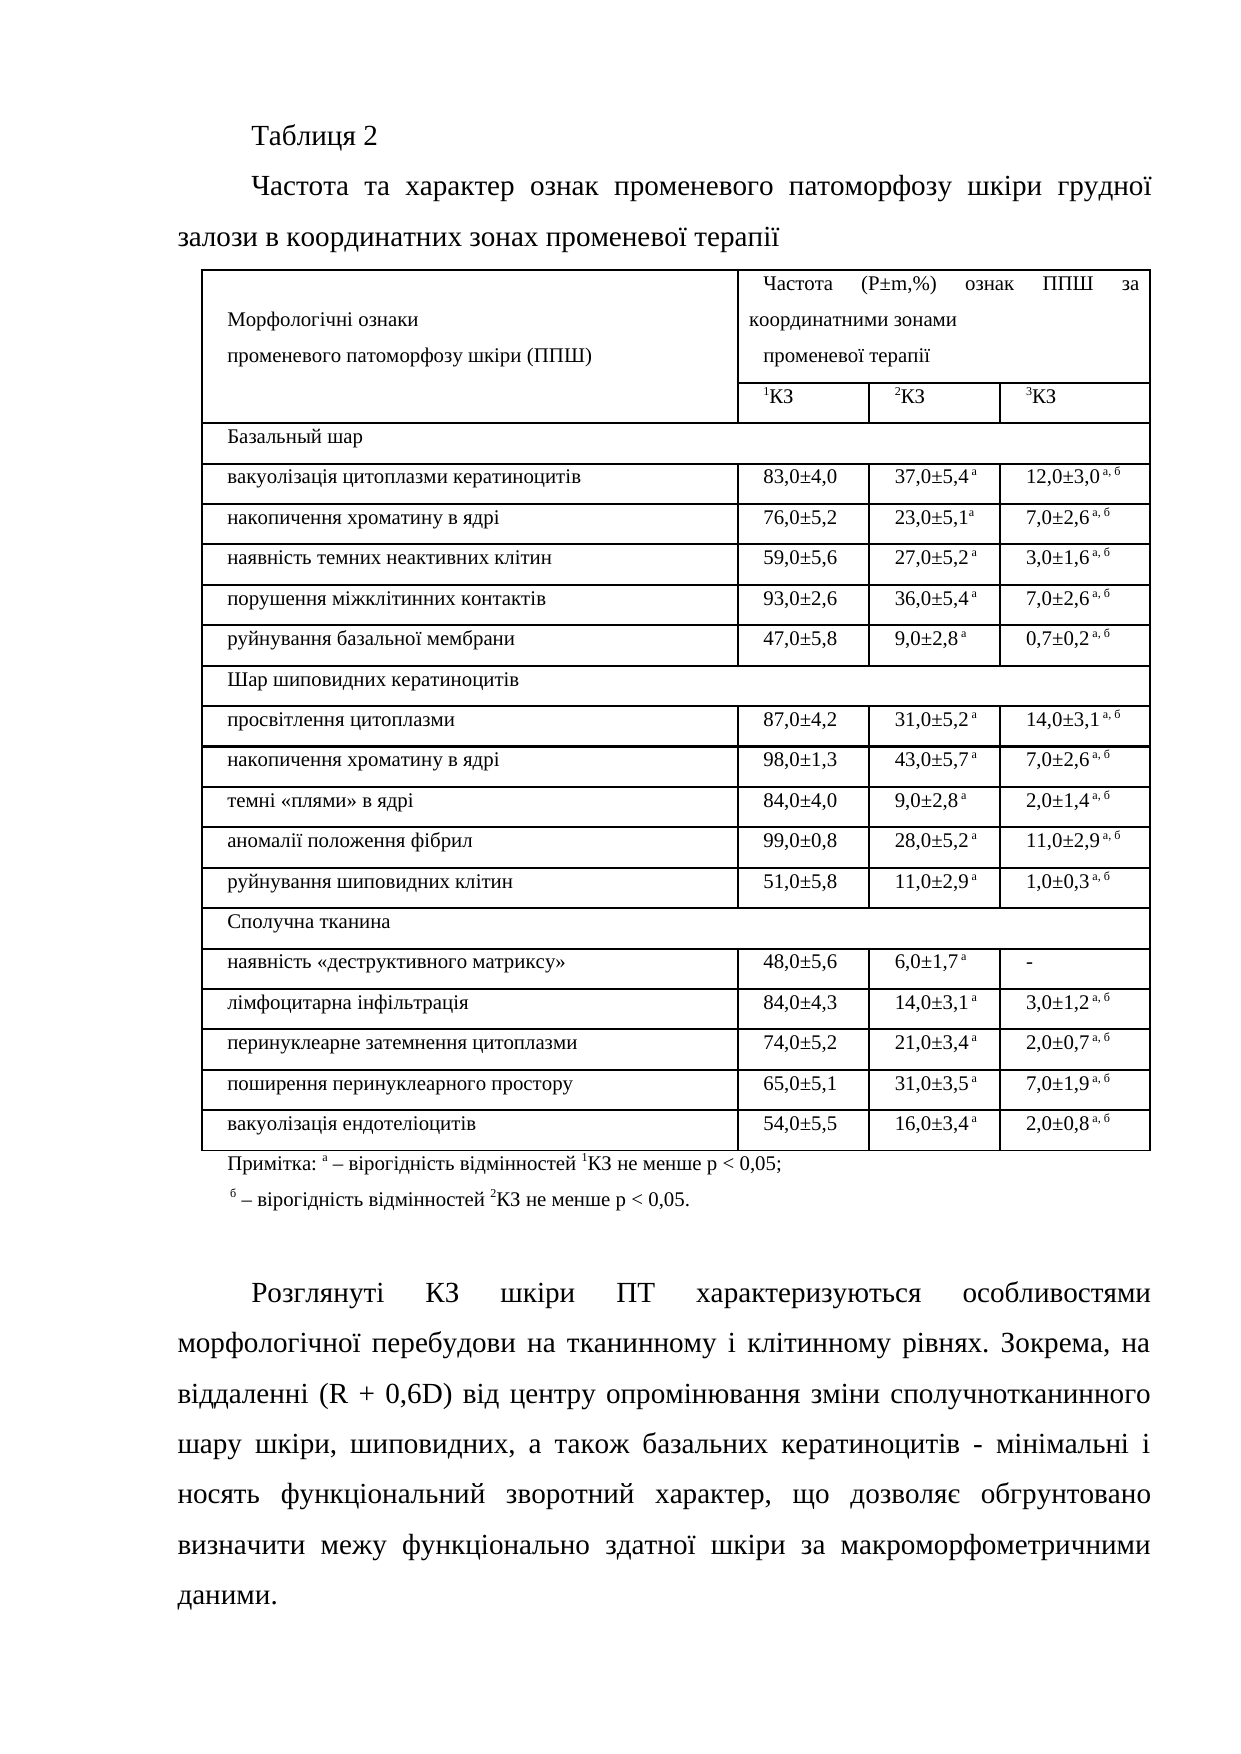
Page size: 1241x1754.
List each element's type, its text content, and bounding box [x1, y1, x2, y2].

table_cell 11,0±2,9 а, б [1001, 828, 1149, 867]
table_cell 51,0±5,8 [739, 869, 868, 907]
table_cell 54,0±5,5 [739, 1111, 868, 1149]
table_header Частота (Р±m,%) ознак ППШ за координатними зонами променевої терапії [739, 271, 1149, 382]
table_cell 23,0±5,1а [870, 505, 999, 543]
table_cell 37,0±5,4 а [870, 465, 999, 503]
table_cell перинуклеарне затемнення цитоплазми [203, 1030, 737, 1069]
table_cell 14,0±3,1 а [870, 990, 999, 1028]
table_cell 9,0±2,8 а [870, 626, 999, 664]
table_cell 2,0±1,4 а, б [1001, 788, 1149, 826]
table_cell 0,7±0,2 а, б [1001, 626, 1149, 664]
table_cell Базальный шар [203, 424, 1149, 462]
table_cell 3,0±1,2 а, б [1001, 990, 1149, 1028]
table_cell порушення міжклітинних контактів [203, 586, 737, 624]
table_cell наявність «деструктивного матриксу» [203, 950, 737, 988]
table_cell 28,0±5,2 а [870, 828, 999, 867]
table_cell 48,0±5,6 [739, 950, 868, 988]
table_cell 99,0±0,8 [739, 828, 868, 867]
table_cell руйнування базальної мембрани [203, 626, 737, 664]
table_cell вакуолізація ендотеліоцитів [203, 1111, 737, 1149]
table_cell 31,0±5,2 а [870, 707, 999, 745]
table_cell 21,0±3,4 а [870, 1030, 999, 1069]
table_cell 1КЗ [739, 384, 868, 422]
table_cell 74,0±5,2 [739, 1030, 868, 1069]
table_cell наявність темних неактивних клітин [203, 545, 737, 584]
text Таблиця 2 [177, 118, 1152, 152]
table_cell 2,0±0,7 а, б [1001, 1030, 1149, 1069]
table_cell 59,0±5,6 [739, 545, 868, 584]
table_cell 16,0±3,4 а [870, 1111, 999, 1149]
table_cell руйнування шиповидних клітин [203, 869, 737, 907]
table_cell 43,0±5,7 а [870, 748, 999, 786]
table_cell 7,0±1,9 а, б [1001, 1071, 1149, 1109]
table_cell 36,0±5,4 а [870, 586, 999, 624]
table_cell 12,0±3,0 а, б [1001, 465, 1149, 503]
table_cell 7,0±2,6 а, б [1001, 748, 1149, 786]
table_cell Примітка: а – вірогідність відмінностей 1КЗ не менше р < 0,05; б – вірогідність відмінностей 2КЗ не менше р < 0,05. [202, 1151, 1150, 1225]
table_cell лімфоцитарна інфільтрація [203, 990, 737, 1028]
table_cell 3КЗ [1001, 384, 1149, 422]
table_cell Шар шиповидних кератиноцитів [203, 667, 1149, 705]
table_cell 1,0±0,3 а, б [1001, 869, 1149, 907]
table_cell 6,0±1,7 а [870, 950, 999, 988]
table_cell 2,0±0,8 а, б [1001, 1111, 1149, 1149]
table_cell 3,0±1,6 а, б [1001, 545, 1149, 584]
table_cell 7,0±2,6 а, б [1001, 505, 1149, 543]
table_cell 65,0±5,1 [739, 1071, 868, 1109]
table_cell 11,0±2,9 а [870, 869, 999, 907]
table_cell 87,0±4,2 [739, 707, 868, 745]
table_cell просвітлення цитоплазми [203, 707, 737, 745]
table_cell 83,0±4,0 [739, 465, 868, 503]
table_cell 76,0±5,2 [739, 505, 868, 543]
text Розглянуті КЗ шкіри ПТ характеризуються особливостями морфологічної перебудови на тканинному і клітинному рівнях. Зокрема, на віддаленні (R + 0,6D) від центру опромінювання зміни сполучнотканинного шару шкіри, шиповидних, а також базальних кератиноцитів - мінімальні і носять функціональний зворотний характер, що дозволяє обгрунтовано визначити межу функціонально здатної шкіри за макроморфометричними даними. [177, 1275, 1152, 1611]
table_cell темні «плями» в ядрі [203, 788, 737, 826]
table_cell накопичення хроматину в ядрі [203, 505, 737, 543]
table_cell 9,0±2,8 а [870, 788, 999, 826]
table_cell 84,0±4,0 [739, 788, 868, 826]
table_cell вакуолізація цитоплазми кератиноцитів [203, 465, 737, 503]
table_cell накопичення хроматину в ядрі [203, 748, 737, 786]
table_cell поширення перинуклеарного простору [203, 1071, 737, 1109]
table_cell 47,0±5,8 [739, 626, 868, 664]
table_cell Сполучна тканина [203, 909, 1149, 947]
table_cell 14,0±3,1 а, б [1001, 707, 1149, 745]
table_cell 84,0±4,3 [739, 990, 868, 1028]
table_cell 31,0±3,5 а [870, 1071, 999, 1109]
text Частота та характер ознак променевого патоморфозу шкіри грудної залози в координатних зонах променевої терапії [177, 168, 1152, 252]
table_header Морфологічні ознаки променевого патоморфозу шкіри (ППШ) [203, 271, 737, 422]
table_cell 7,0±2,6 а, б [1001, 586, 1149, 624]
table_cell 98,0±1,3 [739, 748, 868, 786]
table_cell 27,0±5,2 а [870, 545, 999, 584]
table_cell 2КЗ [870, 384, 999, 422]
table_cell 93,0±2,6 [739, 586, 868, 624]
table_cell - [1001, 950, 1149, 988]
table_cell аномалії положення фібрил [203, 828, 737, 867]
